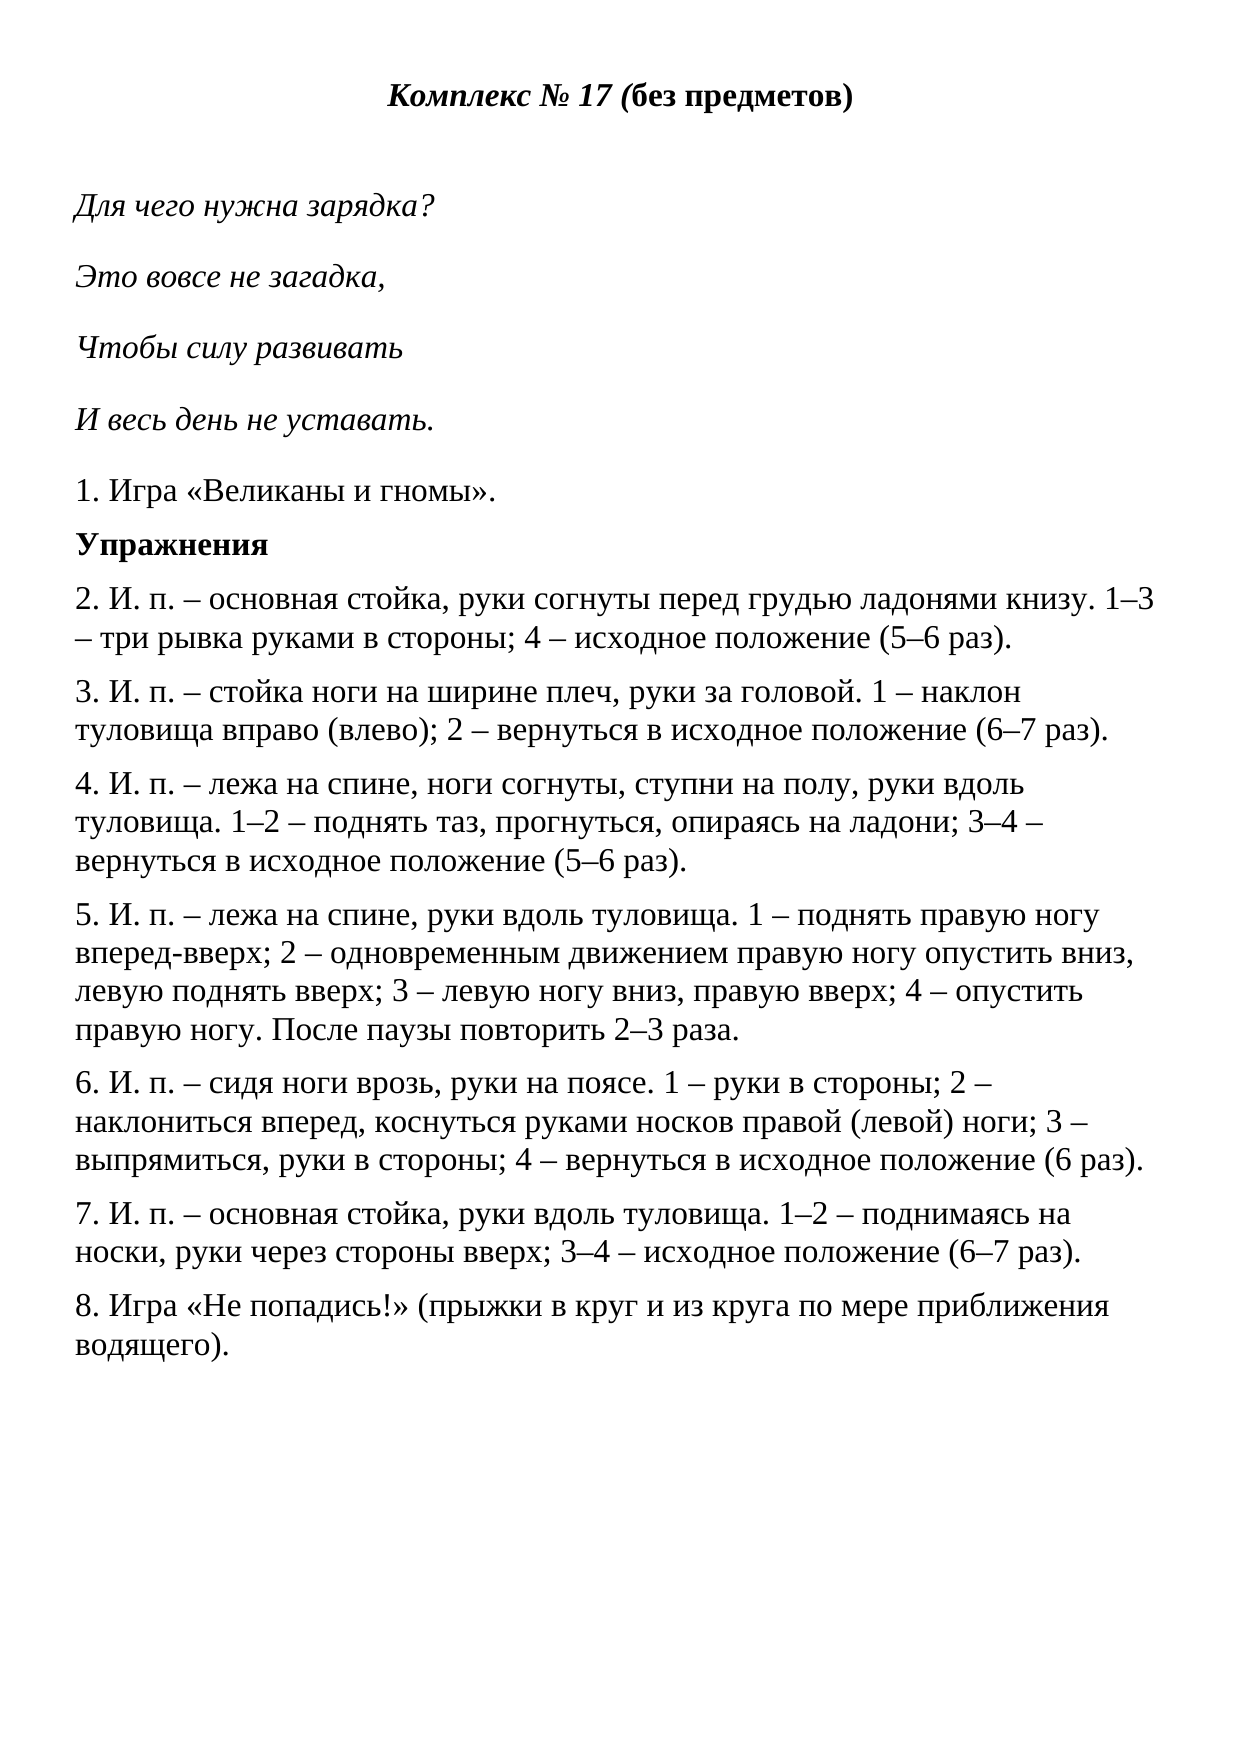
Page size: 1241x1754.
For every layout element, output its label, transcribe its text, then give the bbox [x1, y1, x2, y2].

text 3. И. п. – стойка ноги на ширине плеч, руки за головой. 1 – наклон туловища вправо (влево); 2 – вернуться в исходное положение (6–7 раз). [75, 671, 1165, 747]
text Комплекс № 17 (без предметов) [75, 75, 1165, 113]
text Чтобы силу развивать [75, 328, 1165, 366]
text И весь день не уставать. [75, 399, 1165, 437]
text 8. Игра «Не попадись!» (прыжки в круг и из круга по мере приближения водящего). [75, 1286, 1165, 1390]
text 2. И. п. – основная стойка, руки согнуты перед грудью ладонями книзу. 1–3 – три рывка руками в стороны; 4 – исходное положение (5–6 раз). [75, 578, 1165, 655]
text 6. И. п. – сидя ноги врозь, руки на поясе. 1 – руки в стороны; 2 – наклониться вперед, коснуться руками носков правой (левой) ноги; 3 – выпрямиться, руки в стороны; 4 – вернуться в исходное положение (6 раз). [75, 1063, 1165, 1178]
text 4. И. п. – лежа на спине, ноги согнуты, ступни на полу, руки вдоль туловища. 1–2 – поднять таз, прогнуться, опираясь на ладони; 3–4 – вернуться в исходное положение (5–6 раз). [75, 763, 1165, 878]
text 5. И. п. – лежа на спине, руки вдоль туловища. 1 – поднять правую ногу вперед-вверх; 2 – одновременным движением правую ногу опустить вниз, левую поднять вверх; 3 – левую ногу вниз, правую вверх; 4 – опустить правую ногу. После паузы повторить 2–3 раза. [75, 894, 1165, 1047]
text 7. И. п. – основная стойка, руки вдоль туловища. 1–2 – поднимаясь на носки, руки через стороны вверх; 3–4 – исходное положение (6–7 раз). [75, 1193, 1165, 1270]
text Это вовсе не загадка, [75, 256, 1165, 294]
text Упражнения [75, 524, 1165, 563]
text Для чего нужна зарядка? [75, 141, 1165, 223]
text 1. Игра «Великаны и гномы». [75, 471, 1165, 509]
